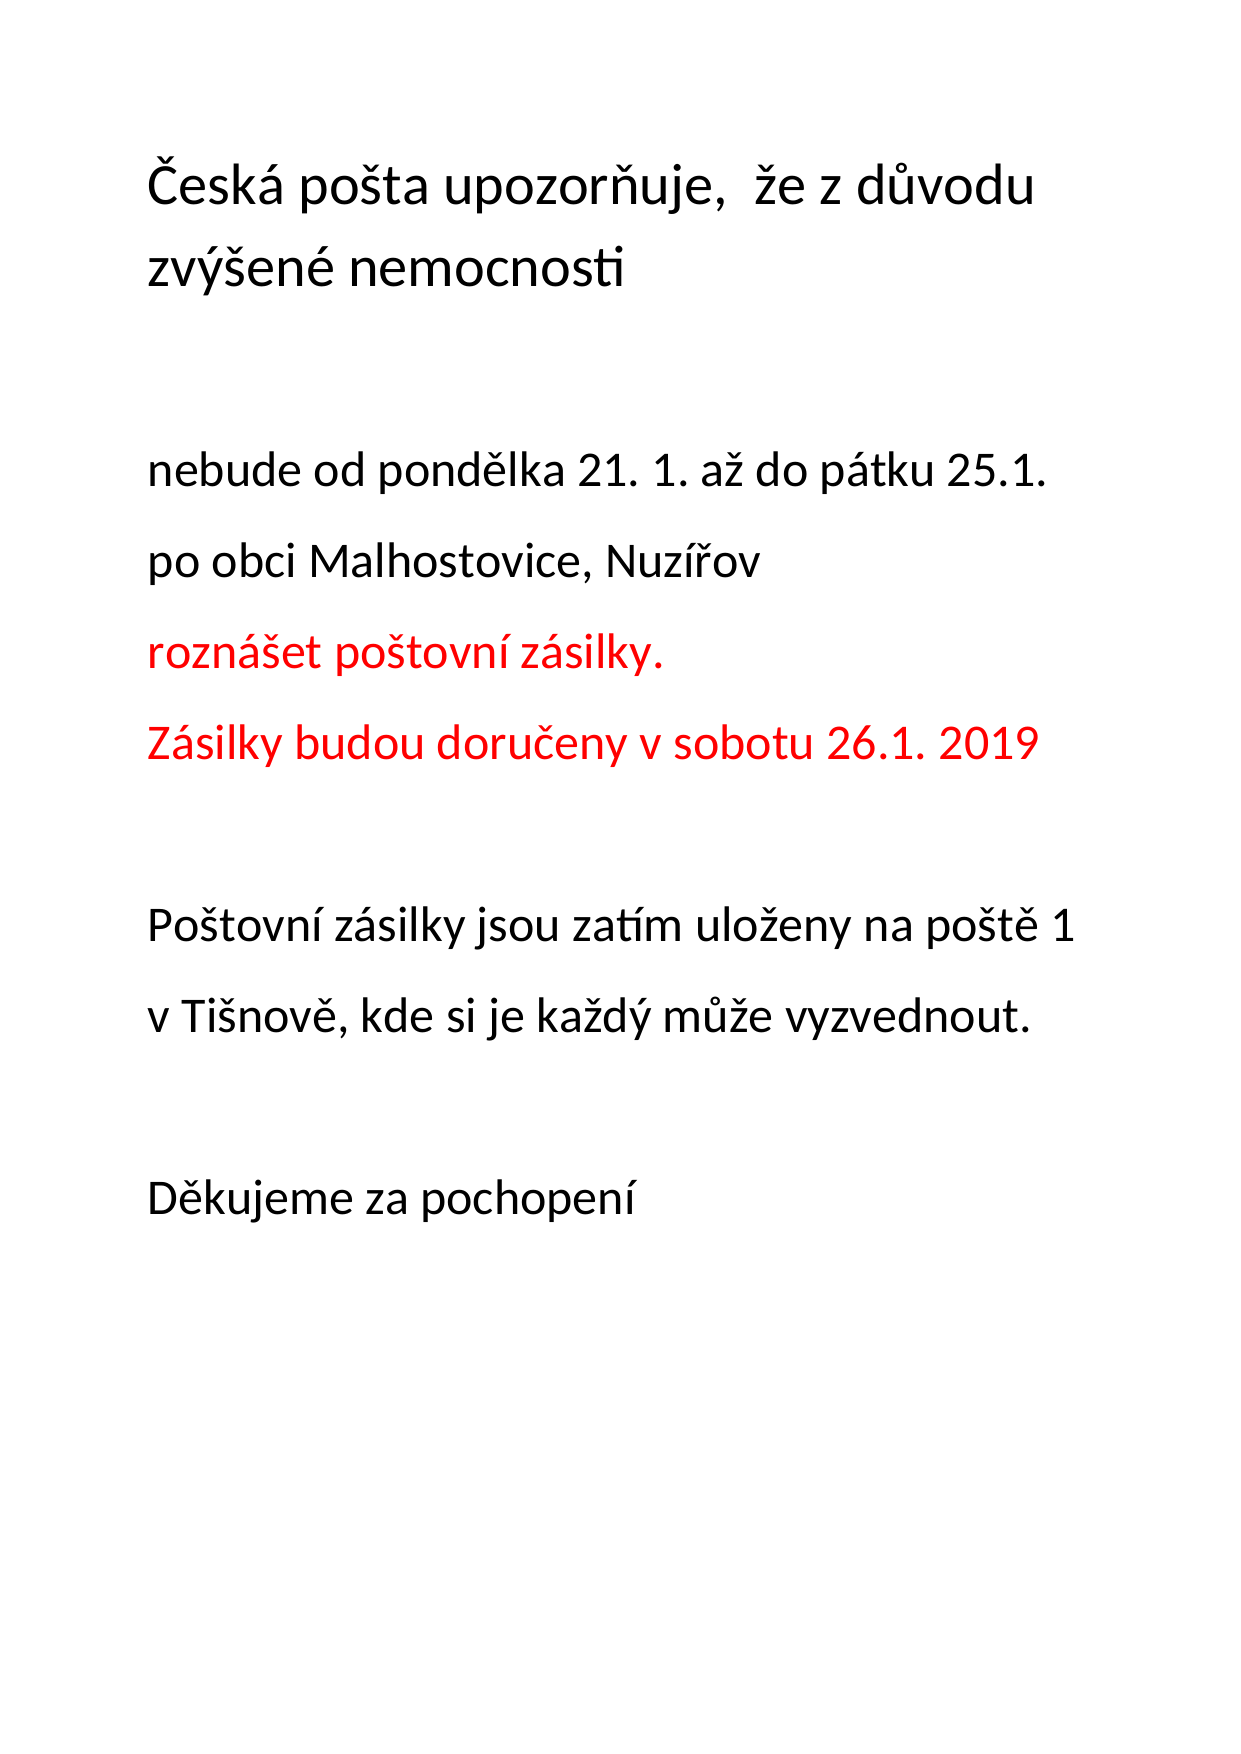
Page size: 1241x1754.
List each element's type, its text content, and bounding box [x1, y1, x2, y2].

text Zásilky budou doručeny v sobotu 26.1. 2019 [148, 711, 1093, 772]
text Česká pošta upozorňuje, že z důvodu zvýšené nemocnosti [148, 148, 1093, 301]
text roznášet poštovní zásilky. [148, 620, 1093, 681]
text Poštovní zásilky jsou zatím uloženy na poště 1 [148, 893, 1093, 954]
text v Tišnově, kde si je každý může vyzvednout. [148, 984, 1093, 1045]
text Děkujeme za pochopení [148, 1166, 1093, 1227]
text po obci Malhostovice, Nuzířov [148, 529, 1093, 590]
text nebude od pondělka 21. 1. až do pátku 25.1. [148, 438, 1093, 499]
